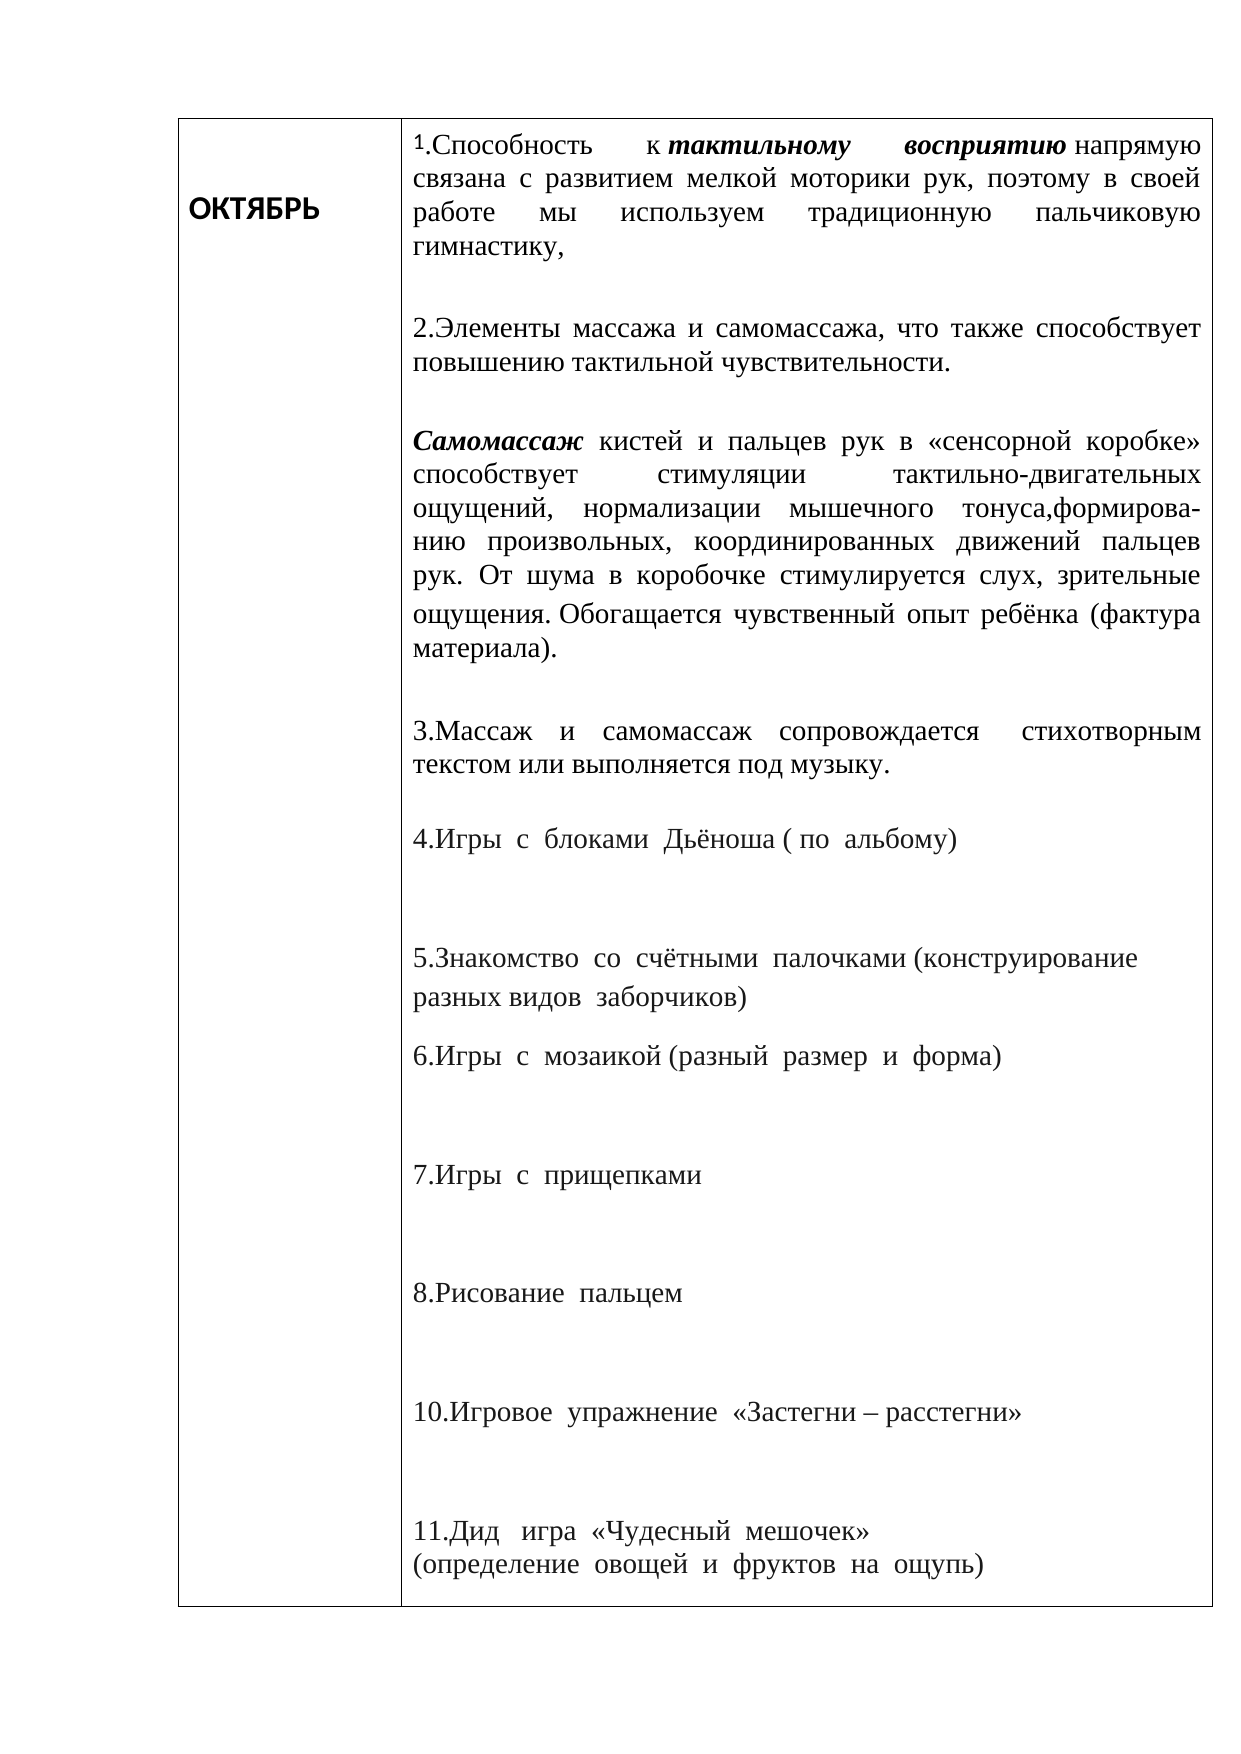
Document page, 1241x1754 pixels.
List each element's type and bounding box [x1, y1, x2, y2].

table_cell [402, 119, 1212, 1606]
table_cell [179, 119, 401, 1606]
